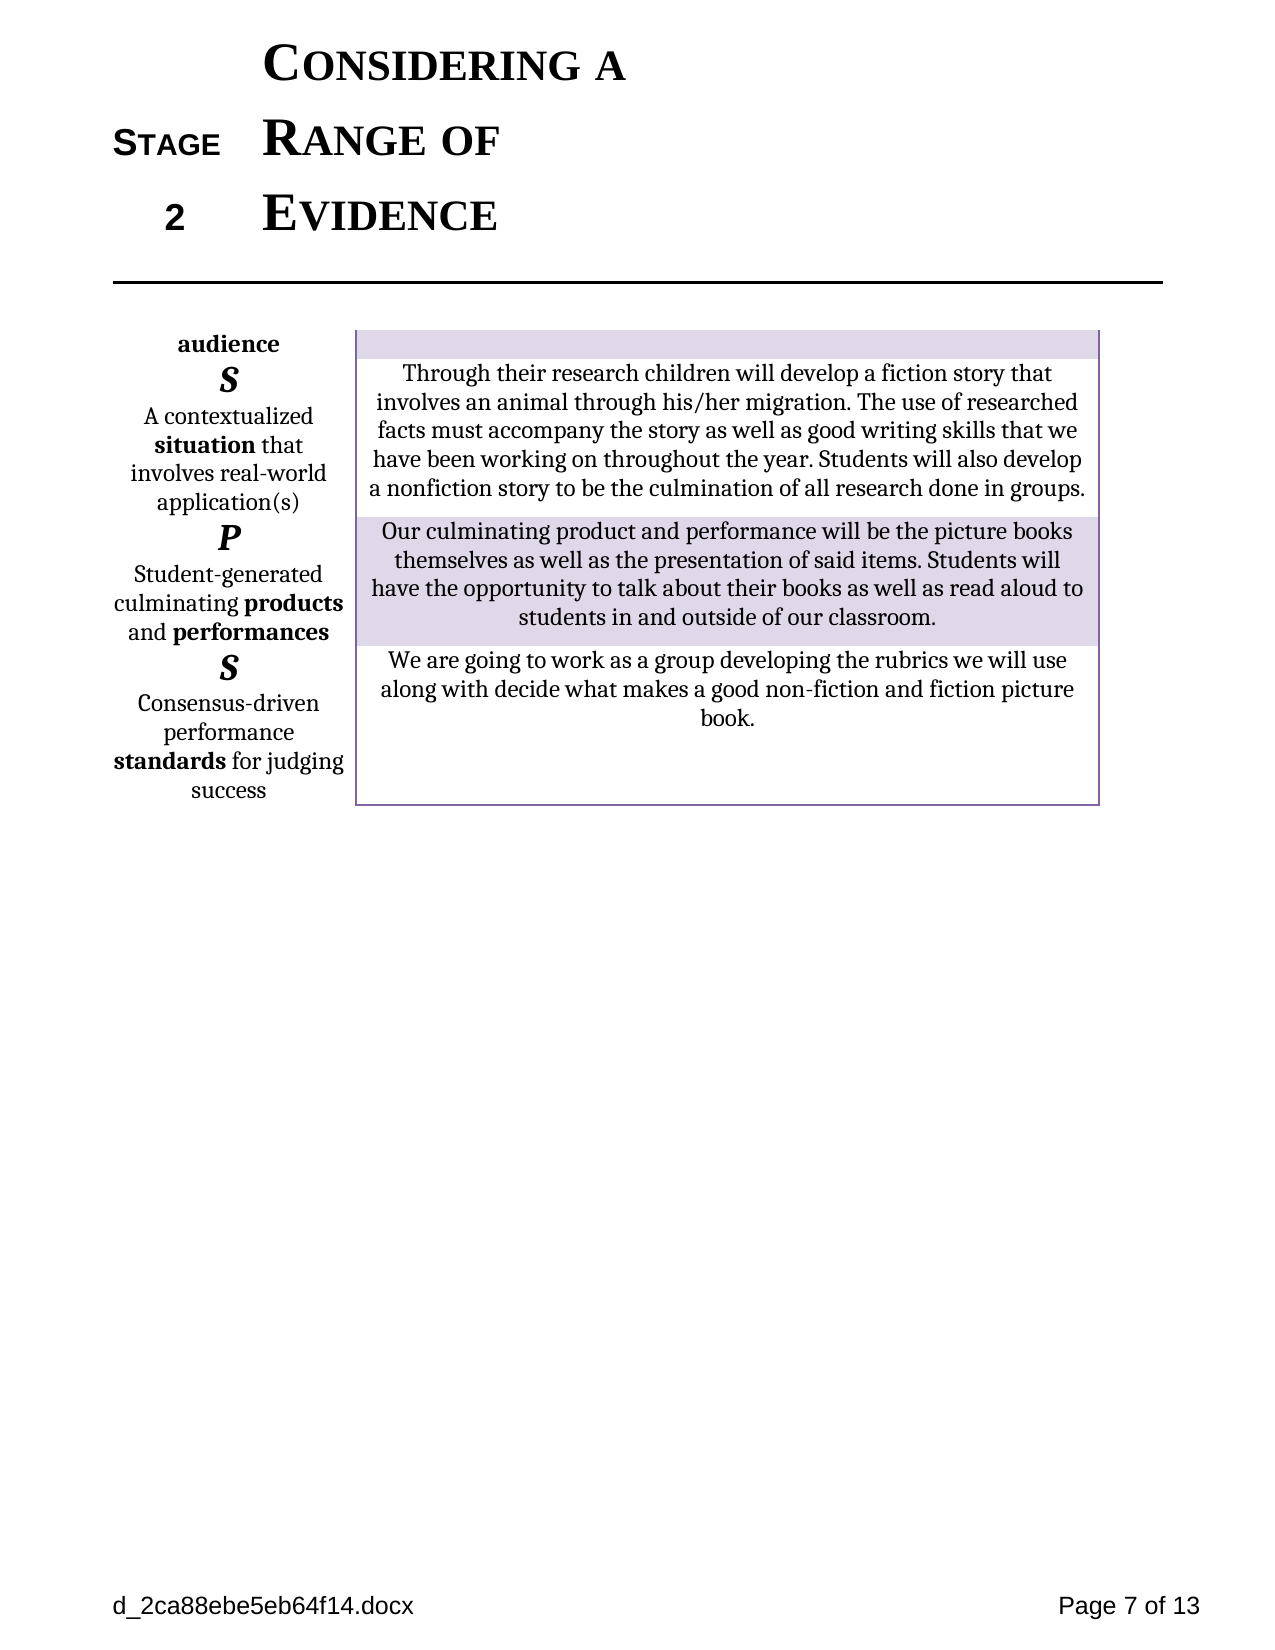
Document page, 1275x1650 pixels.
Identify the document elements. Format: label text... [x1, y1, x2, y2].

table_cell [357, 330, 1098, 359]
table_cell P Student-generated culminating products and performances [101, 517, 355, 646]
table_cell We are going to work as a group developing the rubrics we will use along with decide what makes a good non-fiction and fiction picture book. [357, 646, 1098, 804]
table_cell S Consensus-driven performance standards for judging success [101, 646, 355, 804]
table_cell Our culminating product and performance will be the picture books themselves as well as the presentation of said items. Students will have the opportunity to talk about their books as well as read aloud to students in and outside of our classroom. [357, 517, 1098, 646]
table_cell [101, 330, 355, 359]
table_cell S A contextualized situation that involves real-world application(s) [101, 359, 355, 517]
table_cell Through their research children will develop a fiction story that involves an animal through his/her migration. The use of researched facts must accompany the story as well as good writing skills that we have been working on throughout the year. Students will also develop a nonfiction story to be the culmination of all research done in groups. [357, 359, 1098, 517]
